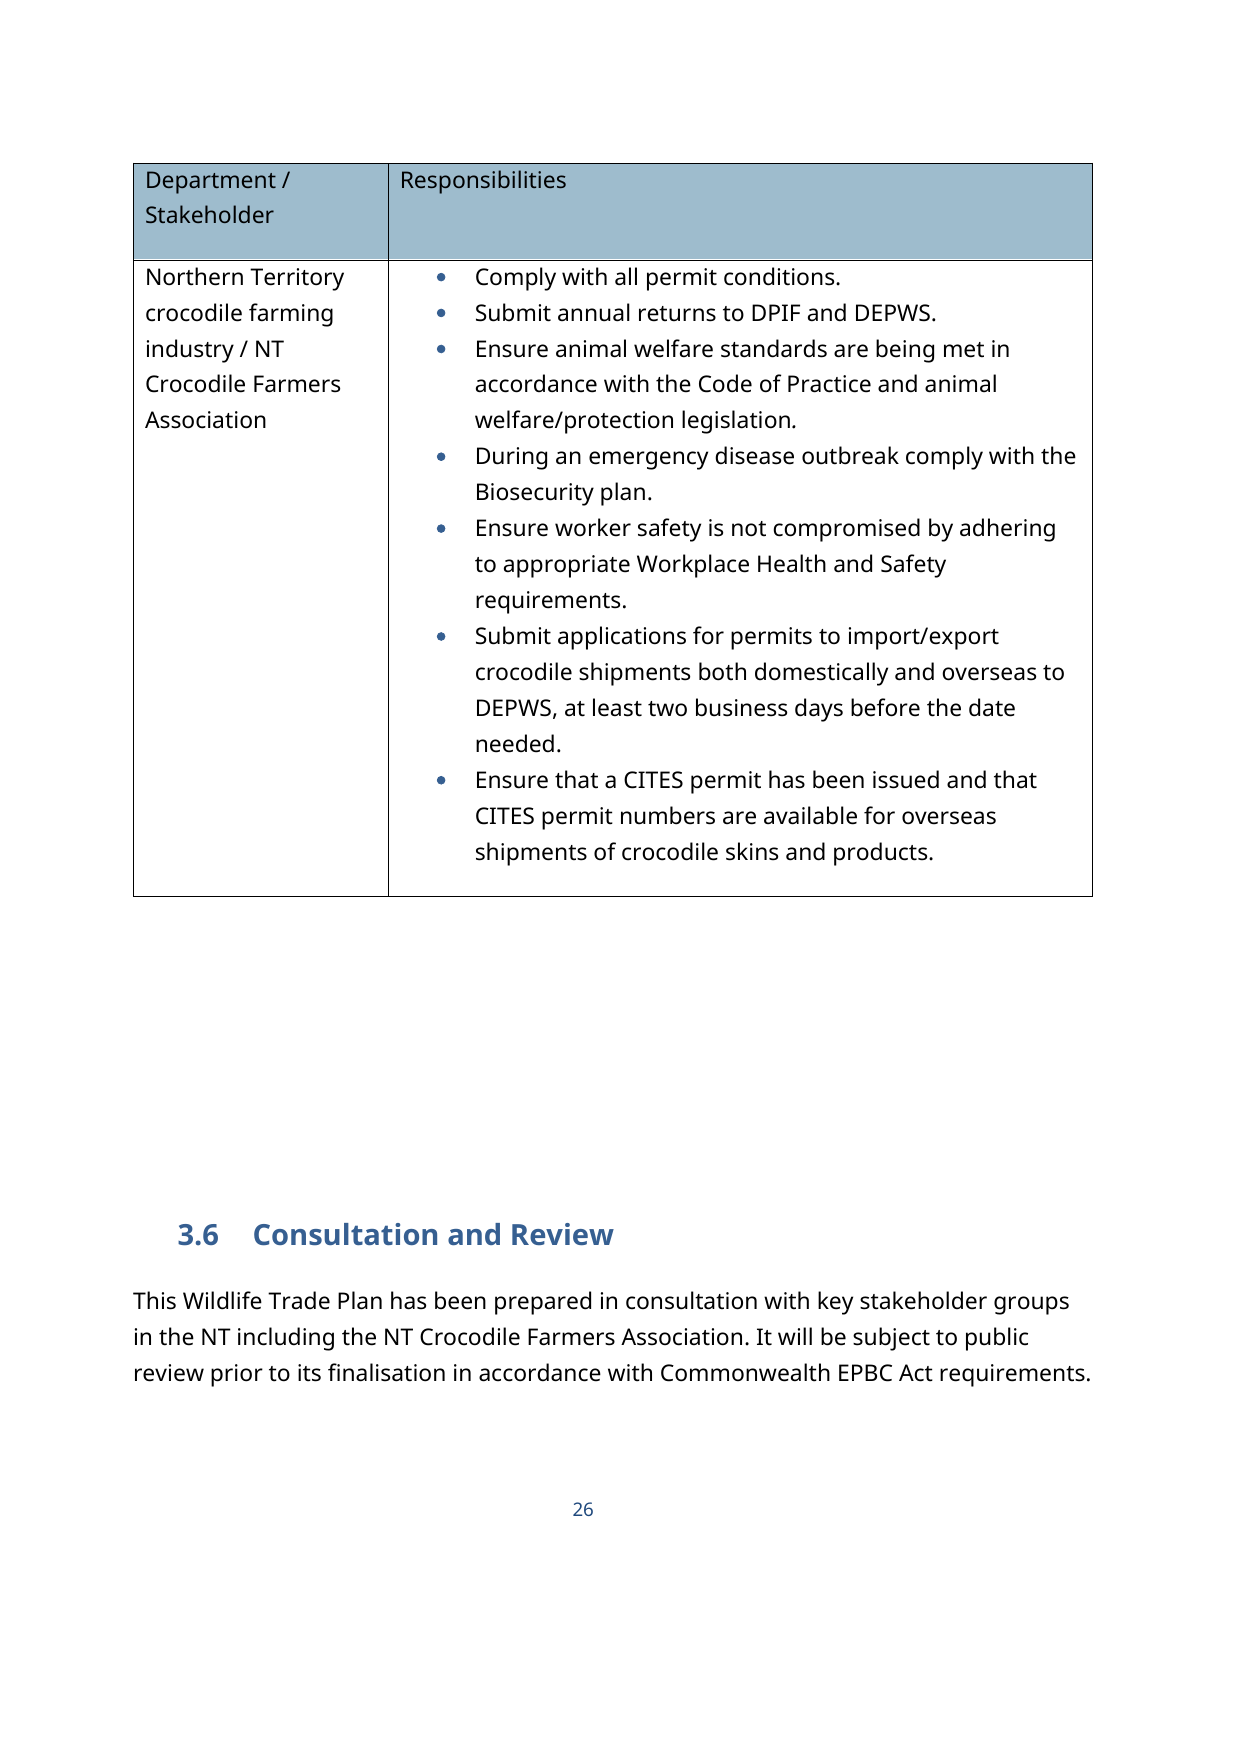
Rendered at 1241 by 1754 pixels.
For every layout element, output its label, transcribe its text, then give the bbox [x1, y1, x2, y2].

table_cell Northern Territory crocodile farming industry / NT Crocodile Farmers Association [134, 261, 388, 896]
subtitle Consultation and Review [177, 1214, 1092, 1254]
table_header Responsibilities [389, 164, 1092, 259]
table_header Department / Stakeholder [134, 164, 388, 259]
table_cell Comply with all permit conditions. Submit annual returns to DPIF and DEPWS. Ensure animal welfare standards are being met in accordance with the Code of Practice and animal welfare/protection legislation. During an emergency disease outbreak comply with the Biosecurity plan. Ensure worker safety is not compromised by adhering to appropriate Workplace Health and Safety requirements. Submit applications for permits to import/export crocodile shipments both domestically and overseas to DEPWS, at least two business days before the date needed. Ensure that a CITES permit has been issued and that CITES permit numbers are available for overseas shipments of crocodile skins and products. [389, 261, 1092, 896]
text This Wildlife Trade Plan has been prepared in consultation with key stakeholder groups in the NT including the NT Crocodile Farmers Association. It will be subject to public review prior to its finalisation in accordance with Commonwealth EPBC Act requirements. [133, 1284, 1092, 1388]
